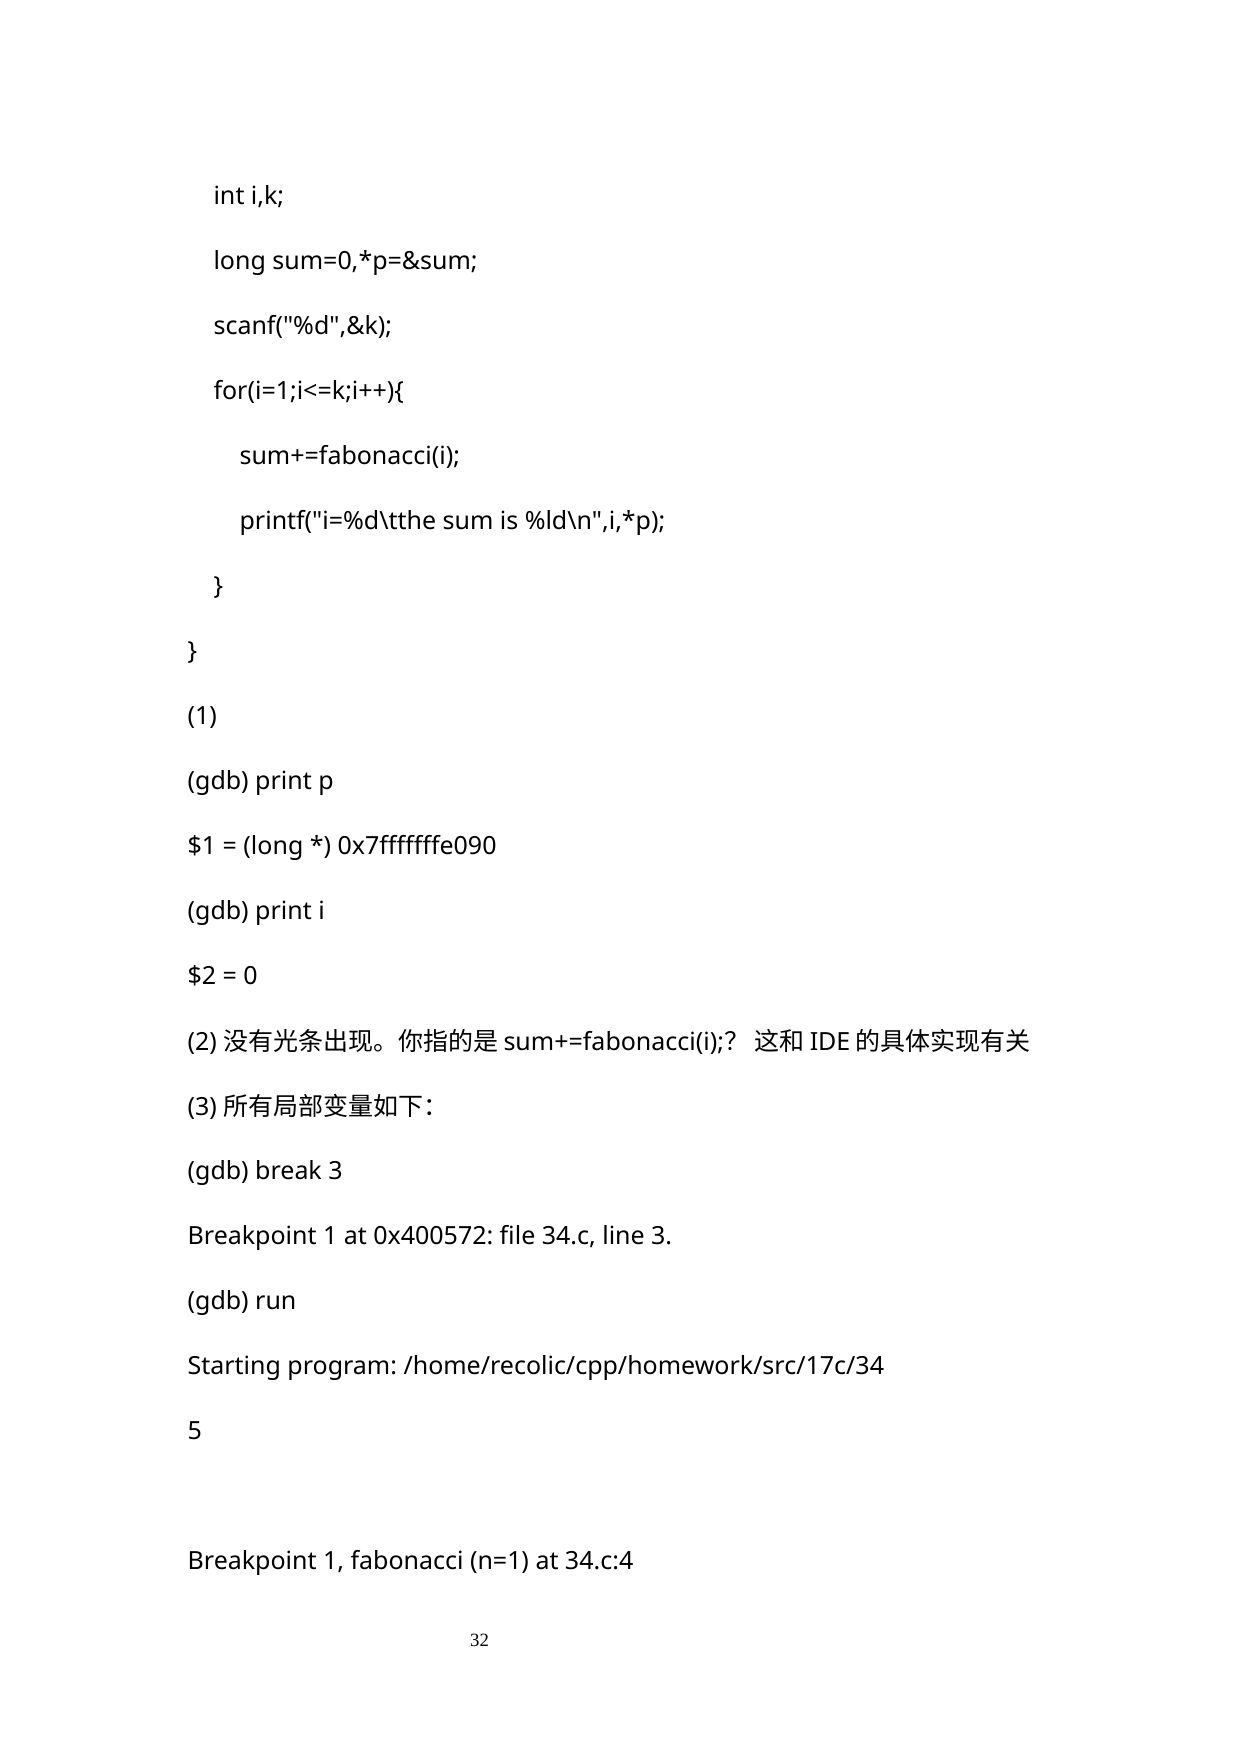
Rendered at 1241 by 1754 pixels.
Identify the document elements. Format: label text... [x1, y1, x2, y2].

text } [187, 617, 1053, 682]
text for(i=1;i<=k;i++){ [187, 357, 1053, 422]
text } [187, 552, 1053, 617]
text (gdb) print i [187, 877, 1053, 942]
text Starting program: /home/recolic/cpp/homework/src/17c/34 [187, 1332, 1053, 1397]
text printf("i=%d\tthe sum is %ld\n",i,*p); [187, 487, 1053, 552]
text $2 = 0 [187, 942, 1053, 1007]
text 5 [187, 1397, 1053, 1462]
text Breakpoint 1, fabonacci (n=1) at 34.c:4 [187, 1527, 1053, 1592]
text (gdb) print p [187, 747, 1053, 812]
text $1 = (long *) 0x7fffffffe090 [187, 812, 1053, 877]
text Breakpoint 1 at 0x400572: file 34.c, line 3. [187, 1202, 1053, 1267]
text sum+=fabonacci(i); [187, 422, 1053, 487]
text scanf("%d",&k); [187, 292, 1053, 357]
text (gdb) run [187, 1267, 1053, 1332]
text (1) [187, 682, 1053, 747]
text (2) 没有光条出现。你指的是sum+=fabonacci(i);？ 这和IDE的具体实现有关 [187, 1007, 1053, 1072]
text (gdb) break 3 [187, 1137, 1053, 1202]
text long sum=0,*p=&sum; [187, 227, 1053, 292]
text int i,k; [187, 162, 1053, 227]
text (3) 所有局部变量如下： [187, 1072, 1053, 1137]
